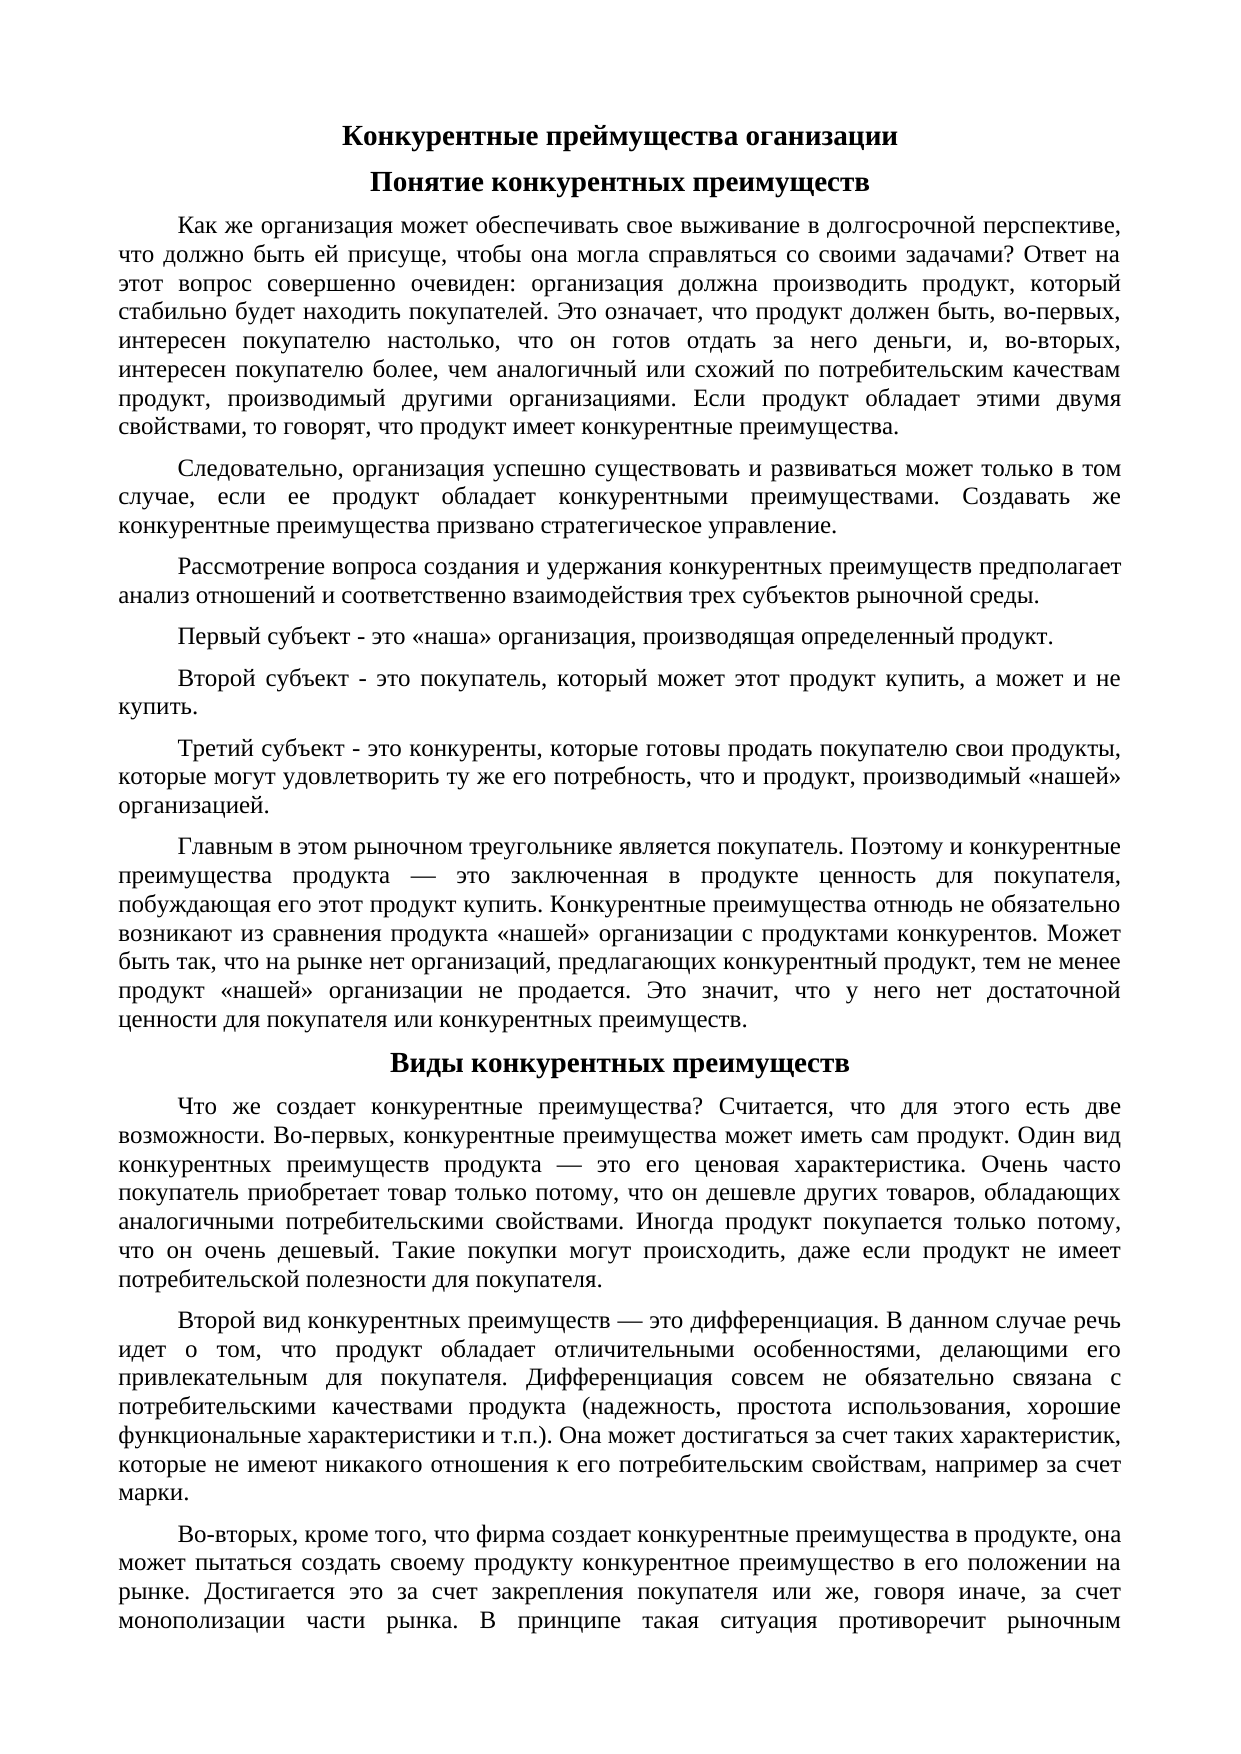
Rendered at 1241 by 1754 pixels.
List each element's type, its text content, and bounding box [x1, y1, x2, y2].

text Главным в этом рыночном треугольнике является покупатель. Поэтому и конкурентные преимущества продукта — это заключенная в продукте ценность для покупателя, побуждающая его этот продукт купить. Конкурентные преимущества отнюдь не обязательно возникают из сравнения продукта «нашей» организации с продуктами конкурентов. Может быть так, что на рынке нет организаций, предлагающих конкурентный продукт, тем не менее продукт «нашей» организации не продается. Это значит, что у него нет достаточной ценности для покупателя или конкурентных преимуществ. [118, 831, 1122, 1033]
text Первый субъект - это «наша» организация, производящая определенный продукт. [118, 621, 1122, 650]
text Как же организация может обеспечивать свое выживание в долгосрочной перспективе, что должно быть ей присуще, чтобы она могла справляться со своими задачами? Ответ на этот вопрос совершенно очевиден: организация должна производить продукт, который стабильно будет находить покупателей. Это означает, что продукт должен быть, во-первых, интересен покупателю настолько, что он готов отдать за него деньги, и, во-вторых, интересен покупателю более, чем аналогичный или схожий по потребительским качествам продукт, производимый другими организациями. Если продукт обладает этими двумя свойствами, то говорят, что продукт имеет конкурентные преимущества. [118, 210, 1122, 440]
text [118, 1519, 1122, 1634]
text Второй вид конкурентных преимуществ — это дифференциация. В данном случае речь идет о том, что продукт обладает отличительными особенностями, делающими его привлекательным для покупателя. Дифференциация совсем не обязательно связана с потребительскими качествами продукта (надежность, простота использования, хорошие функциональные характеристики и т.п.). Она может достигаться за счет таких характеристик, которые не имеют никакого отношения к его потребительским свойствам, например за счет марки. [118, 1305, 1122, 1506]
text Что же создает конкурентные преимущества? Считается, что для этого есть две возможности. Во-первых, конкурентные преимущества может иметь сам продукт. Один вид конкурентных преимуществ продукта — это его ценовая характеристика. Очень часто покупатель приобретает товар только потому, что он дешевле других товаров, обладающих аналогичными потребительскими свойствами. Иногда продукт покупается только потому, что он очень дешевый. Такие покупки могут происходить, даже если продукт не имеет потребительской полезности для покупателя. [118, 1091, 1122, 1292]
text Второй субъект - это покупатель, который может этот продукт купить, а может и не купить. [118, 663, 1122, 720]
text Конкурентные преймущества оганизации [118, 118, 1122, 152]
text Следовательно, организация успешно существовать и развиваться может только в том случае, если ее продукт обладает конкурентными преимуществами. Создавать же конкурентные преимущества призвано стратегическое управление. [118, 453, 1122, 539]
text Понятие конкурентных преимуществ [118, 164, 1122, 198]
text Третий субъект - это конкуренты, которые готовы продать покупателю свои продукты, которые могут удовлетворить ту же его потребность, что и продукт, производимый «нашей» организацией. [118, 733, 1122, 819]
text Рассмотрение вопроса создания и удержания конкурентных преимуществ предполагает анализ отношений и соответственно взаимодействия трех субъектов рыночной среды. [118, 551, 1122, 609]
text Виды конкурентных преимуществ [118, 1045, 1122, 1079]
